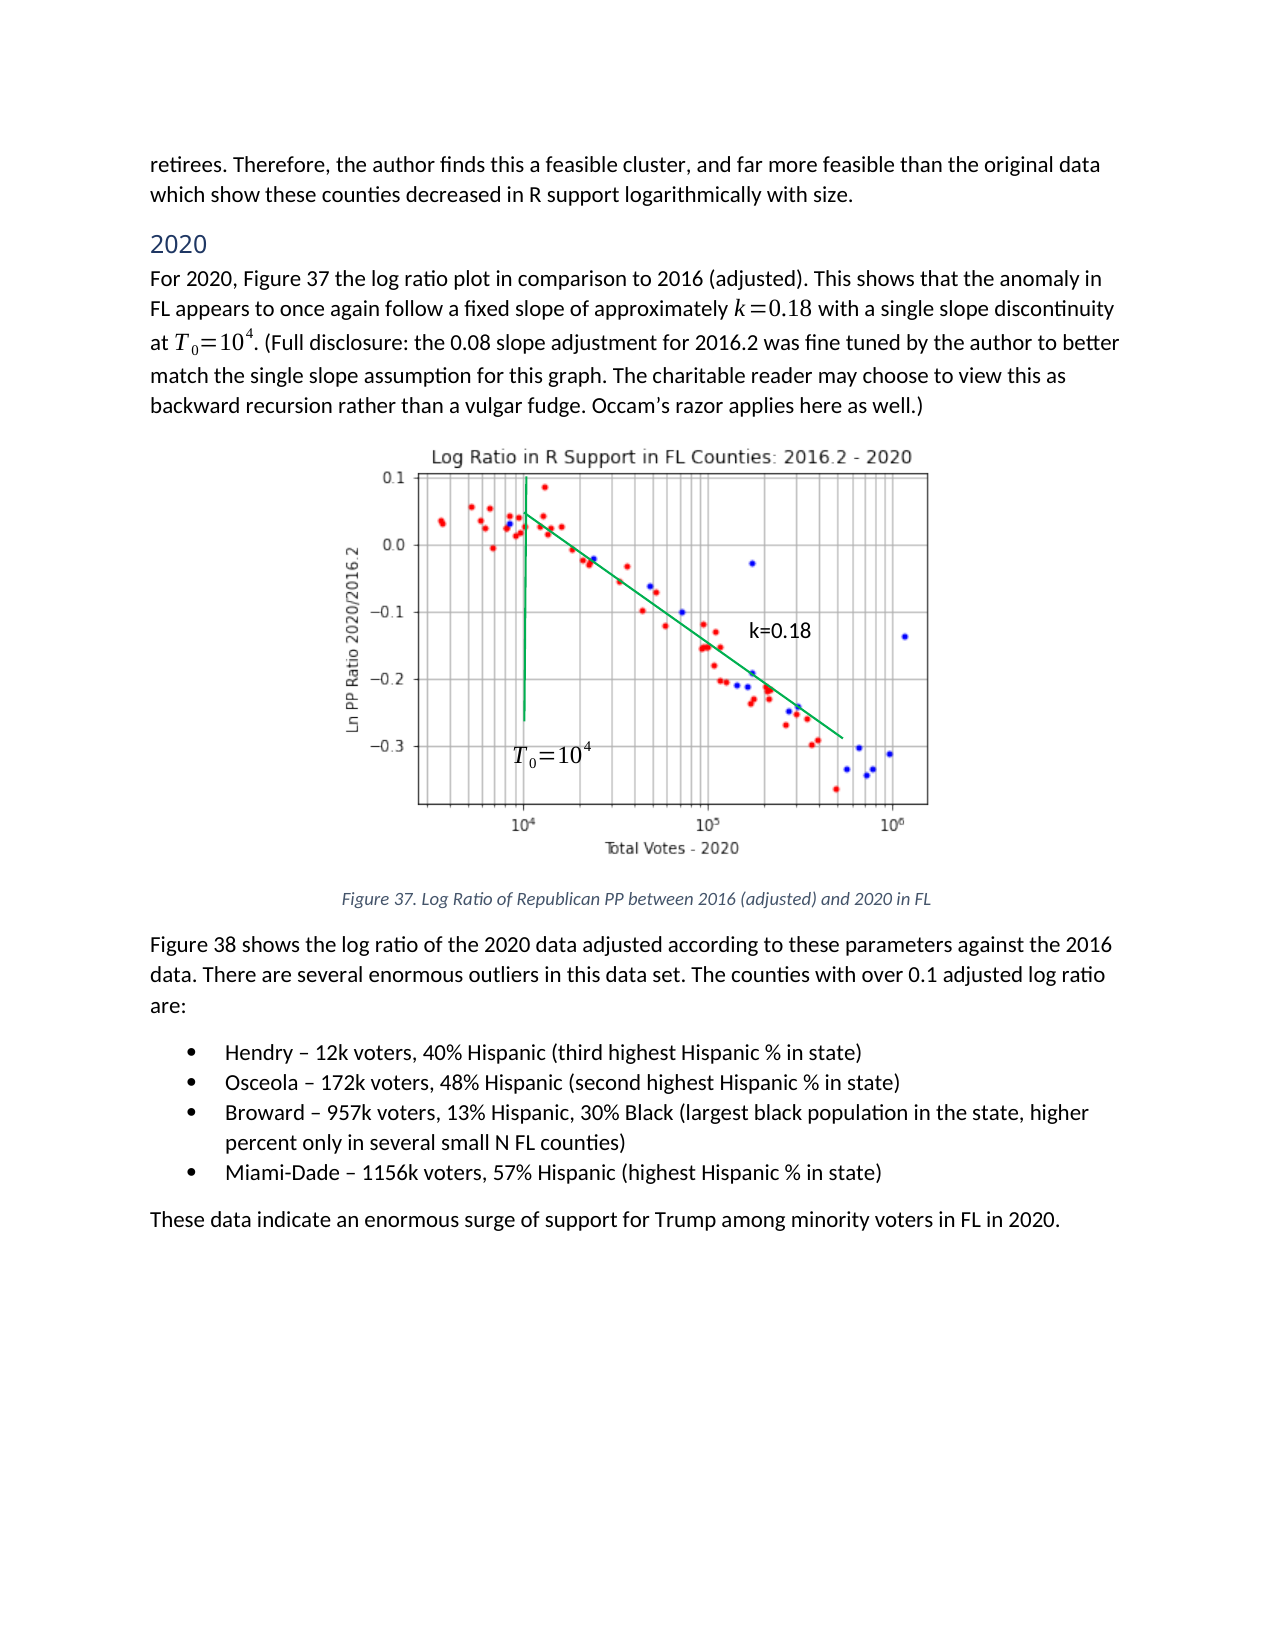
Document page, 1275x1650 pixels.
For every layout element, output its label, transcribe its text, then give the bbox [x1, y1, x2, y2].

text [150, 150, 1125, 208]
list Hendry – 12k voters, 40% Hispanic (third highest Hispanic % in state) [187, 1038, 1125, 1066]
text For 2020, Figure 37 the log ratio plot in comparison to 2016 (adjusted). This shows that the anomaly in FL appears to once again follow a fixed slope of approximately with a single slope discontinuity at . (Full disclosure: the 0.08 slope adjustment for 2016.2 was fine tuned by the author to better match the single slope assumption for this graph. The charitable reader may choose to view this as backward recursion rather than a vulgar fudge. Occam’s razor applies here as well.) [150, 264, 1125, 419]
text These data indicate an enormous surge of support for Trump among minority voters in FL in 2020. [150, 1205, 1125, 1233]
text Figure 38 shows the log ratio of the 2020 data adjusted according to these parameters against the 2016 data. There are several enormous outliers in this data set. The counties with over 0.1 adjusted log ratio are: [150, 930, 1125, 1019]
picture [337, 438, 938, 868]
list Miami-Dade – 1156k voters, 57% Hispanic (highest Hispanic % in state) [187, 1158, 1125, 1187]
subtitle 2020 [150, 227, 1125, 261]
list Broward – 957k voters, 13% Hispanic, 30% Black (largest black population in the state, higher percent only in several small N FL counties) [187, 1098, 1125, 1156]
list Osceola – 172k voters, 48% Hispanic (second highest Hispanic % in state) [187, 1068, 1125, 1096]
